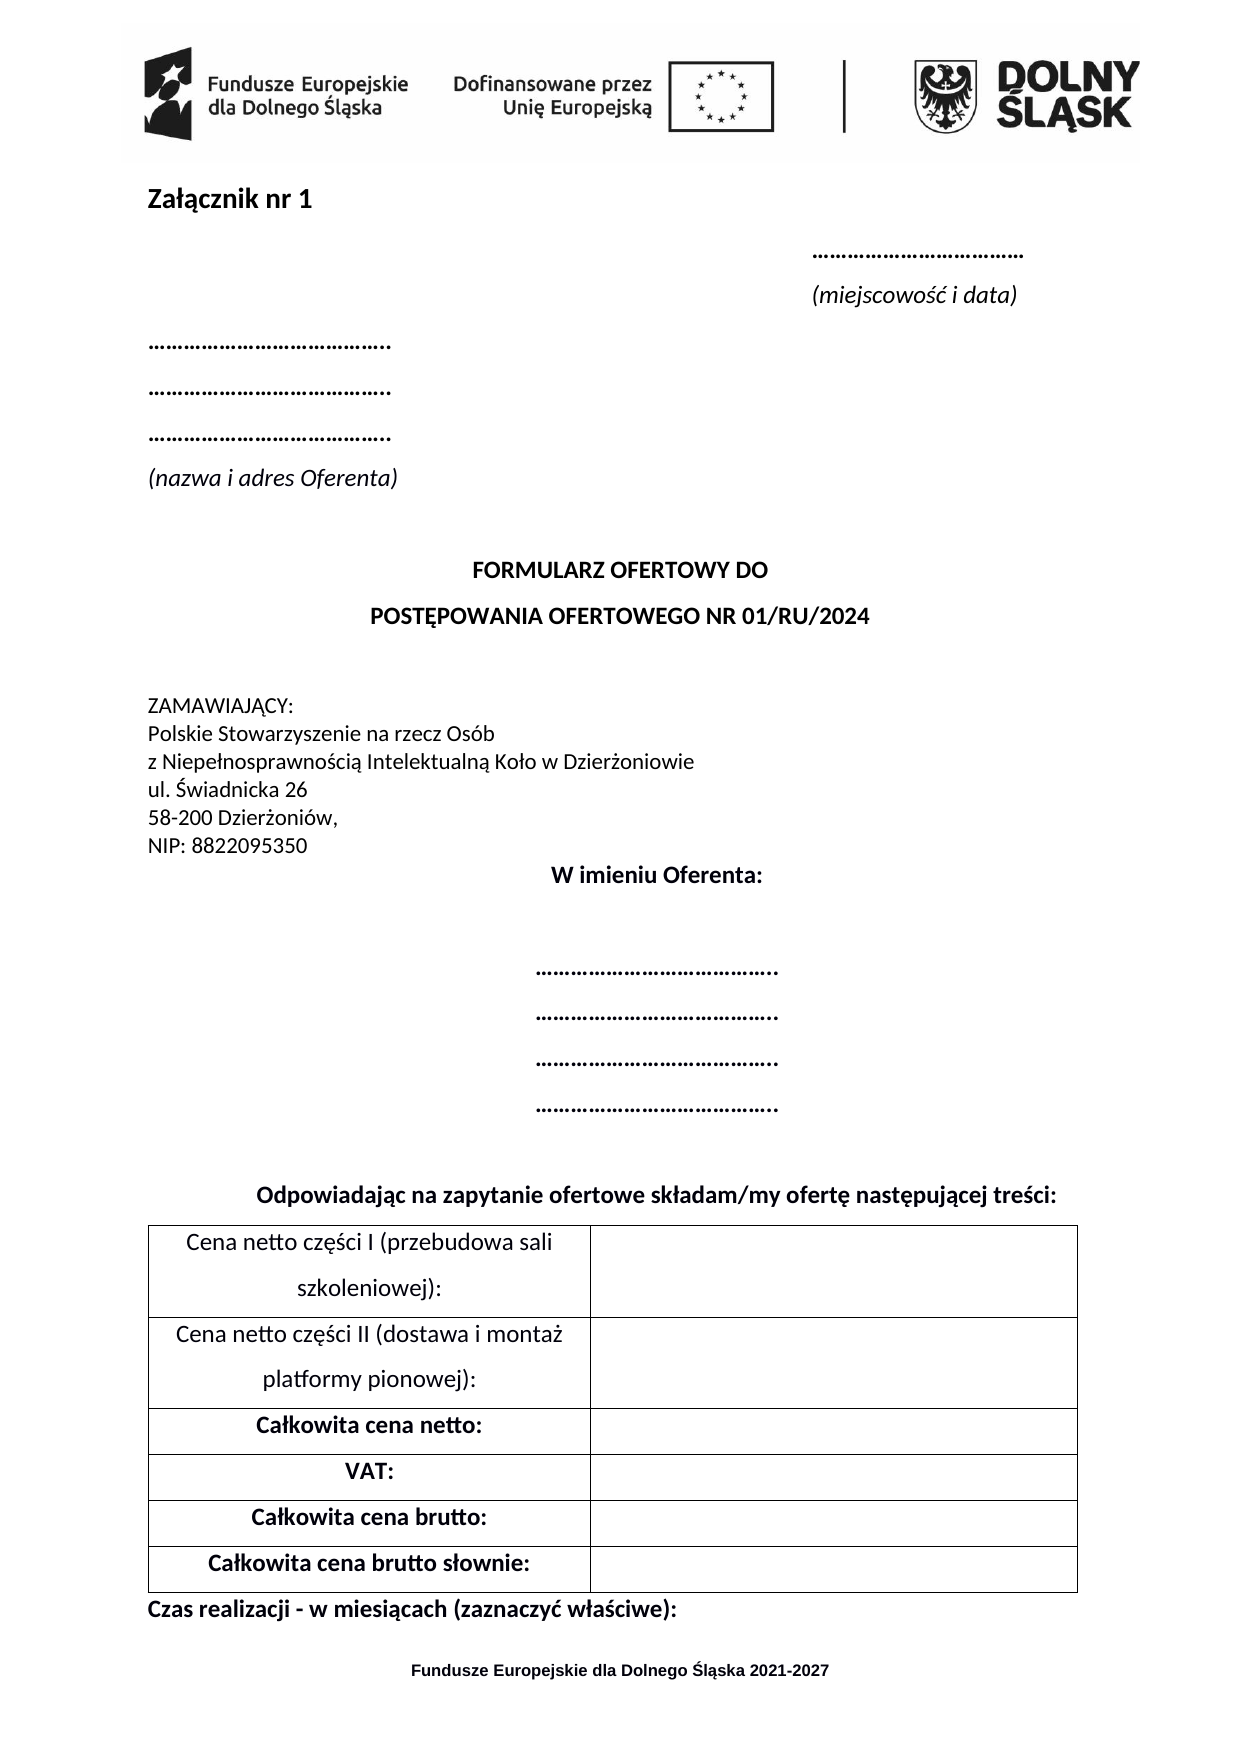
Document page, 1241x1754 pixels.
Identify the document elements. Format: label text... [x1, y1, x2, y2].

table_cell Całkowita cena brutto: [149, 1501, 590, 1546]
text FORMULARZ OFERTOWY DO [148, 554, 1093, 584]
text ………………………………….. [148, 1042, 1093, 1073]
text z Niepełnosprawnością Intelektualną Koło w Dzierżoniowie [148, 747, 1093, 775]
text Polskie Stowarzyszenie na rzecz Osób [148, 719, 1093, 747]
text ……………………………… [148, 234, 1093, 264]
text Załącznik nr 1 [148, 163, 1093, 216]
text ………………………………….. [148, 371, 1093, 402]
text ………………………………….. [148, 997, 1093, 1027]
text (miejscowość i data) [148, 280, 1093, 310]
table_cell [591, 1409, 1077, 1454]
text Czas realizacji - w miesiącach (zaznaczyć właściwe): [148, 1593, 1093, 1623]
table_header Cena netto części I (przebudowa sali szkoleniowej): [149, 1226, 590, 1317]
table_cell Całkowita cena netto: [149, 1409, 590, 1454]
text (nazwa i adres Oferenta) [148, 463, 1093, 493]
text POSTĘPOWANIA OFERTOWEGO NR 01/RU/2024 [148, 600, 1093, 630]
text ul. Świadnicka 26 [148, 775, 1093, 803]
text 58-200 Dzierżoniów, [148, 803, 1093, 831]
table_cell Całkowita cena brutto słownie: [149, 1547, 590, 1592]
text NIP: 8822095350 [148, 831, 1093, 859]
table_cell [591, 1547, 1077, 1592]
table_header [591, 1226, 1077, 1317]
text W imieniu Oferenta: [148, 859, 1093, 890]
table_cell [591, 1501, 1077, 1546]
text ZAMAWIAJĄCY: [148, 691, 1093, 719]
text ………………………………….. [148, 417, 1093, 447]
table_cell VAT: [149, 1455, 590, 1500]
text ………………………………….. [148, 1088, 1093, 1118]
table_cell [591, 1455, 1077, 1500]
table_cell [591, 1318, 1077, 1408]
text ………………………………….. [148, 951, 1093, 981]
table_cell Cena netto części II (dostawa i montaż platformy pionowej): [149, 1318, 590, 1408]
text Odpowiadając na zapytanie ofertowe składam/my ofertę następującej treści: [148, 1179, 1093, 1210]
text ………………………………….. [148, 325, 1093, 356]
